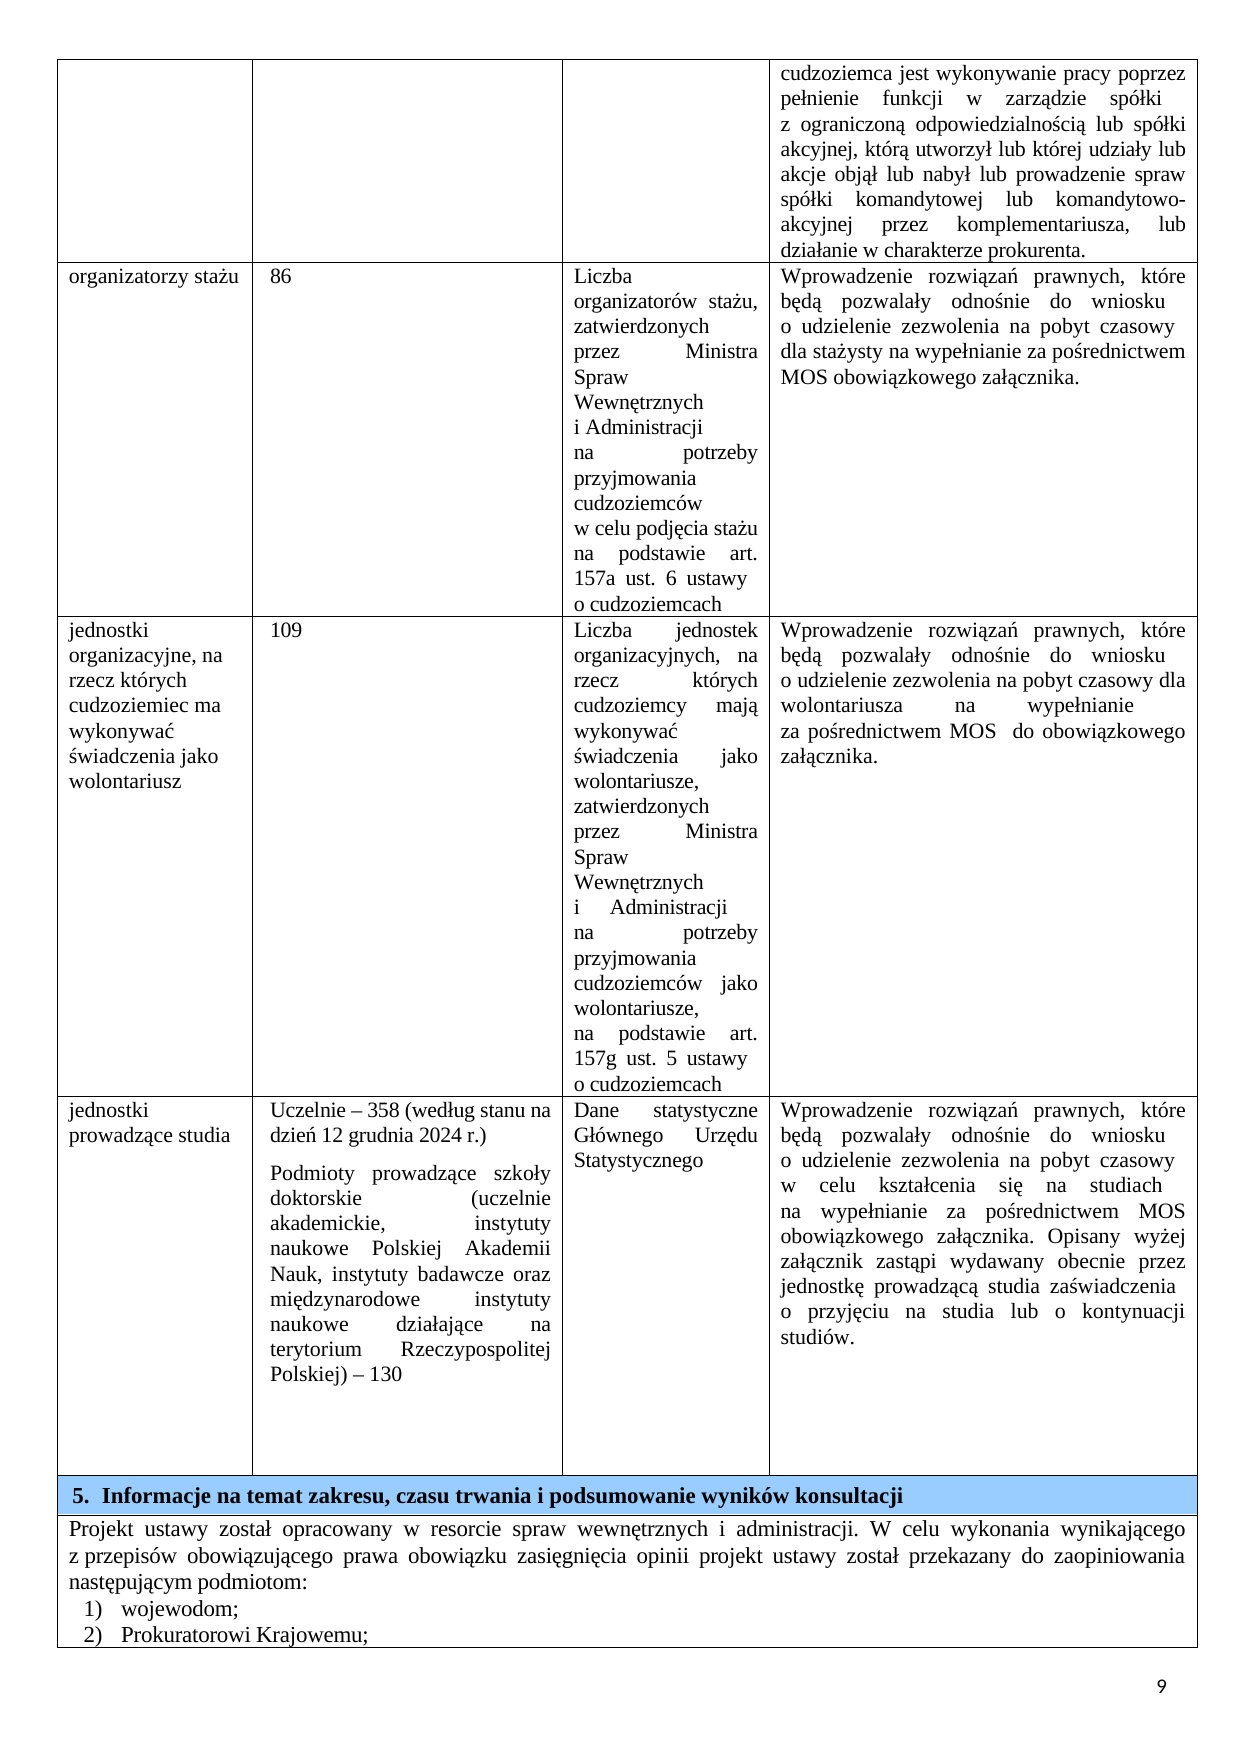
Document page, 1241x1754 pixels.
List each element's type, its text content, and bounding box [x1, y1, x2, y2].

table_cell Wprowadzenie rozwiązań prawnych, które będą pozwalały odnośnie do wniosku o udzielenie zezwolenia na pobyt czasowy w celu kształcenia się na studiach na wypełnianie za pośrednictwem MOS obowiązkowego załącznika. Opisany wyżej załącznik zastąpi wydawany obecnie przez jednostkę prowadzącą studia zaświadczenia o przyjęciu na studia lub o kontynuacji studiów. [770, 1097, 1197, 1474]
table_cell Informacje na temat zakresu, czasu trwania i podsumowanie wyników konsultacji [58, 1476, 1197, 1514]
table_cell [770, 60, 1197, 262]
table_cell jednostki organizacyjne, na rzecz których cudzoziemiec ma wykonywać świadczenia jako wolontariusz [58, 617, 252, 1096]
table_cell Wprowadzenie rozwiązań prawnych, które będą pozwalały odnośnie do wniosku o udzielenie zezwolenia na pobyt czasowy dla stażysty na wypełnianie za pośrednictwem MOS obowiązkowego załącznika. [770, 263, 1197, 616]
table_cell Dane statystyczne Głównego Urzędu Statystycznego [563, 1097, 769, 1474]
table_cell Uczelnie – 358 (według stanu na dzień 12 grudnia 2024 r.) Podmioty prowadzące szkoły doktorskie (uczelnie akademickie, instytuty naukowe Polskiej Akademii Nauk, instytuty badawcze oraz międzynarodowe instytuty naukowe działające na terytorium Rzeczypospolitej Polskiej) – 130 [253, 1097, 562, 1474]
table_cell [58, 1516, 1197, 1647]
table_cell organizatorzy stażu [58, 263, 252, 616]
table_cell Wprowadzenie rozwiązań prawnych, które będą pozwalały odnośnie do wniosku o udzielenie zezwolenia na pobyt czasowy dla wolontariusza na wypełnianie za pośrednictwem MOS do obowiązkowego załącznika. [770, 617, 1197, 1096]
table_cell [58, 60, 252, 262]
table_cell jednostki prowadzące studia [58, 1097, 252, 1474]
table_cell Liczba organizatorów stażu, zatwierdzonych przez Ministra Spraw Wewnętrznych i Administracji na potrzeby przyjmowania cudzoziemców w celu podjęcia stażu na podstawie art. 157a ust. 6 ustawy o cudzoziemcach [563, 263, 769, 616]
table_cell 86 [253, 263, 562, 616]
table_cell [563, 60, 769, 262]
table_cell 109 [253, 617, 562, 1096]
table_cell Liczba jednostek organizacyjnych, na rzecz których cudzoziemcy mają wykonywać świadczenia jako wolontariusze, zatwierdzonych przez Ministra Spraw Wewnętrznych i Administracji na potrzeby przyjmowania cudzoziemców jako wolontariusze, na podstawie art. 157g ust. 5 ustawy o cudzoziemcach [563, 617, 769, 1096]
table_cell - [253, 60, 562, 262]
